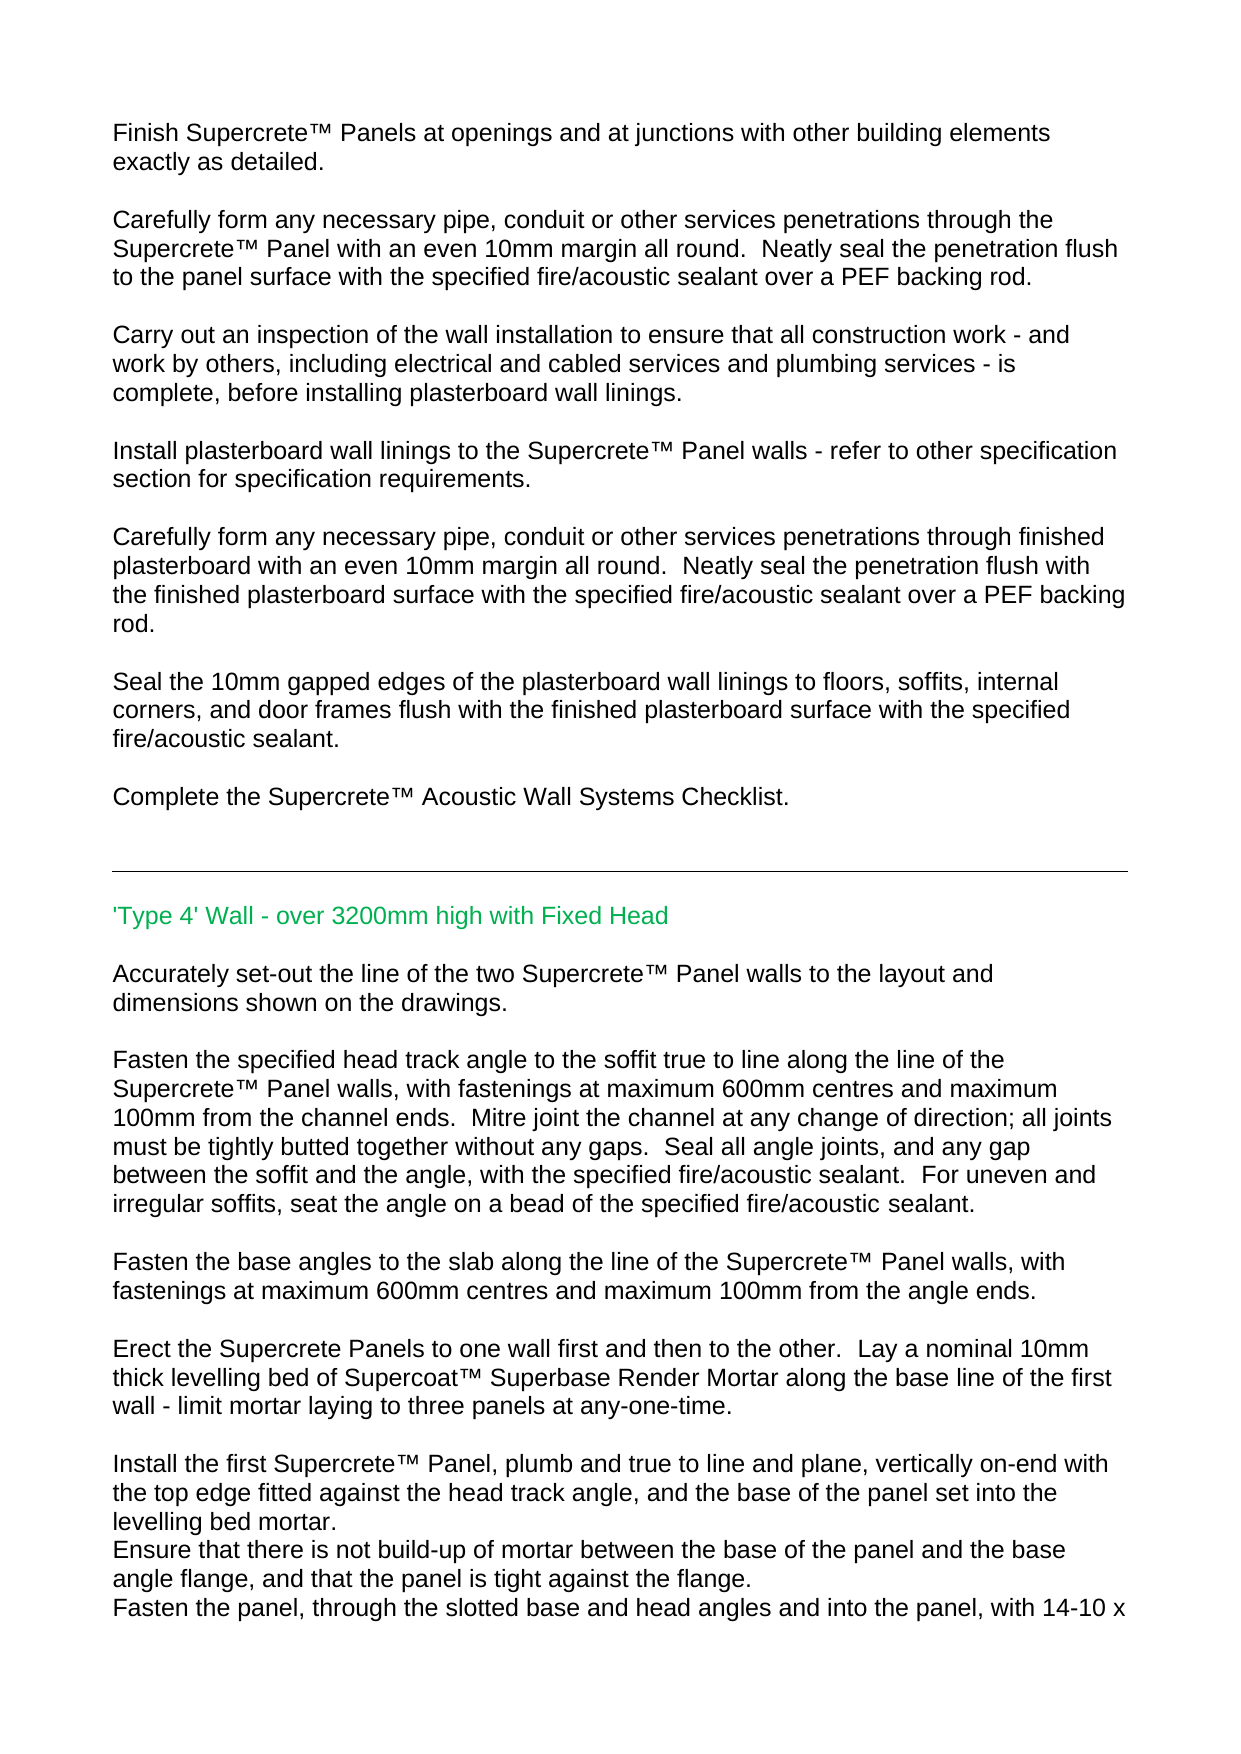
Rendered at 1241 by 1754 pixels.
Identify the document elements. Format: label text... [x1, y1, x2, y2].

text 'Type 4' Wall - over 3200mm high with Fixed Head [112, 901, 1128, 929]
text Fasten the base angles to the slab along the line of the Supercrete™ Panel walls, with fastenings at maximum 600mm centres and maximum 100mm from the angle ends. [112, 1247, 1128, 1304]
text Erect the Supercrete Panels to one wall first and then to the other. Lay a nominal 10mm thick levelling bed of Supercoat™ Superbase Render Mortar along the base line of the first wall - limit mortar laying to three panels at any-one-time. [112, 1334, 1128, 1420]
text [112, 1449, 1128, 1622]
text Install plasterboard wall linings to the Supercrete™ Panel walls - refer to other specification section for specification requirements. [112, 436, 1128, 493]
text Seal the 10mm gapped edges of the plasterboard wall linings to floors, soffits, internal corners, and door frames flush with the finished plasterboard surface with the specified fire/acoustic sealant. [112, 666, 1128, 753]
text Carefully form any necessary pipe, conduit or other services penetrations through finished plasterboard with an even 10mm margin all round. Neatly seal the penetration flush with the finished plasterboard surface with the specified fire/acoustic sealant over a PEF backing rod. [112, 522, 1128, 637]
text Complete the Supercrete™ Acoustic Wall Systems Checklist. [112, 782, 1128, 811]
text Fasten the specified head track angle to the soffit true to line along the line of the Supercrete™ Panel walls, with fastenings at maximum 600mm centres and maximum 100mm from the channel ends. Mitre joint the channel at any change of direction; all joints must be tightly butted together without any gaps. Seal all angle joints, and any gap between the soffit and the angle, with the specified fire/acoustic sealant. For uneven and irregular soffits, seat the angle on a bead of the specified fire/acoustic sealant. [112, 1045, 1128, 1218]
text Accurately set-out the line of the two Supercrete™ Panel walls to the layout and dimensions shown on the drawings. [112, 959, 1128, 1016]
text Carefully form any necessary pipe, conduit or other services penetrations through the Supercrete™ Panel with an even 10mm margin all round. Neatly seal the penetration flush to the panel surface with the specified fire/acoustic sealant over a PEF backing rod. [112, 205, 1128, 291]
text Carry out an inspection of the wall installation to ensure that all construction work - and work by others, including electrical and cabled services and plumbing services - is complete, before installing plasterboard wall linings. [112, 320, 1128, 406]
text Finish Supercrete™ Panels at openings and at junctions with other building elements exactly as detailed. [112, 118, 1128, 176]
